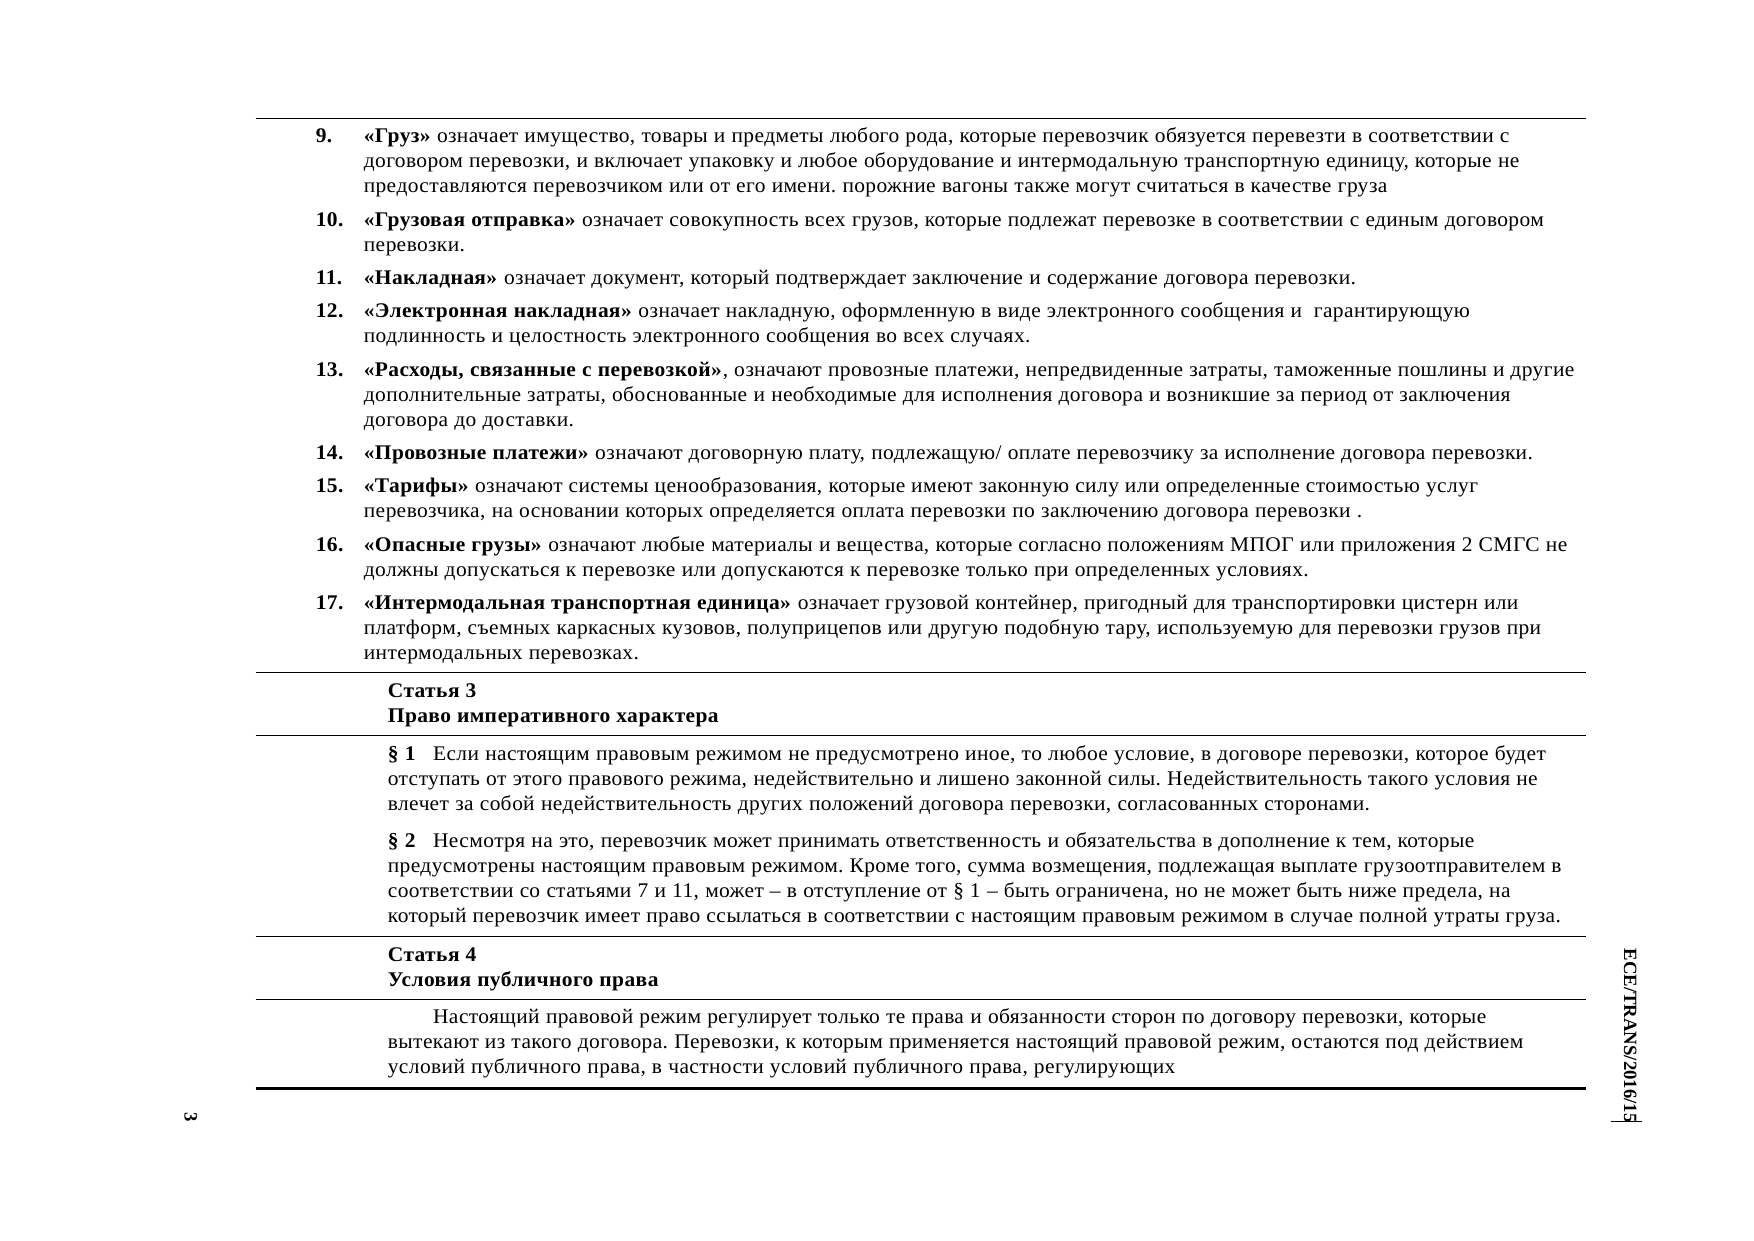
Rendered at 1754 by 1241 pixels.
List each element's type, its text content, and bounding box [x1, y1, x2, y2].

table_cell Статья 4 Условия публичного права [256, 937, 1586, 999]
table_cell Статья 3 Право императивного характера [256, 673, 1586, 735]
table_cell § 1 Если настоящим правовым режимом не предусмотрено иное, то любое условие, в договоре перевозки, которое будет отступать от этого правового режима, недействительно и лишено законной силы. Недействительность такого условия не влечет за собой недействительность других положений договора перевозки, согласованных сторонами. [256, 736, 1586, 823]
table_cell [256, 119, 1586, 672]
table_cell § 2 Несмотря на это, перевозчик может принимать ответственность и обязательства в дополнение к тем, которые предусмотрены настоящим правовым режимом. Кроме того, сумма возмещения, подлежащая выплате грузоотправителем в соответствии со статьями 7 и 11, может – в отступление от § 1 – быть ограничена, но не может быть ниже предела, на который перевозчик имеет право ссылаться в соответствии с настоящим правовым режимом в случае полной утраты груза. [256, 823, 1586, 936]
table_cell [256, 1000, 1586, 1087]
